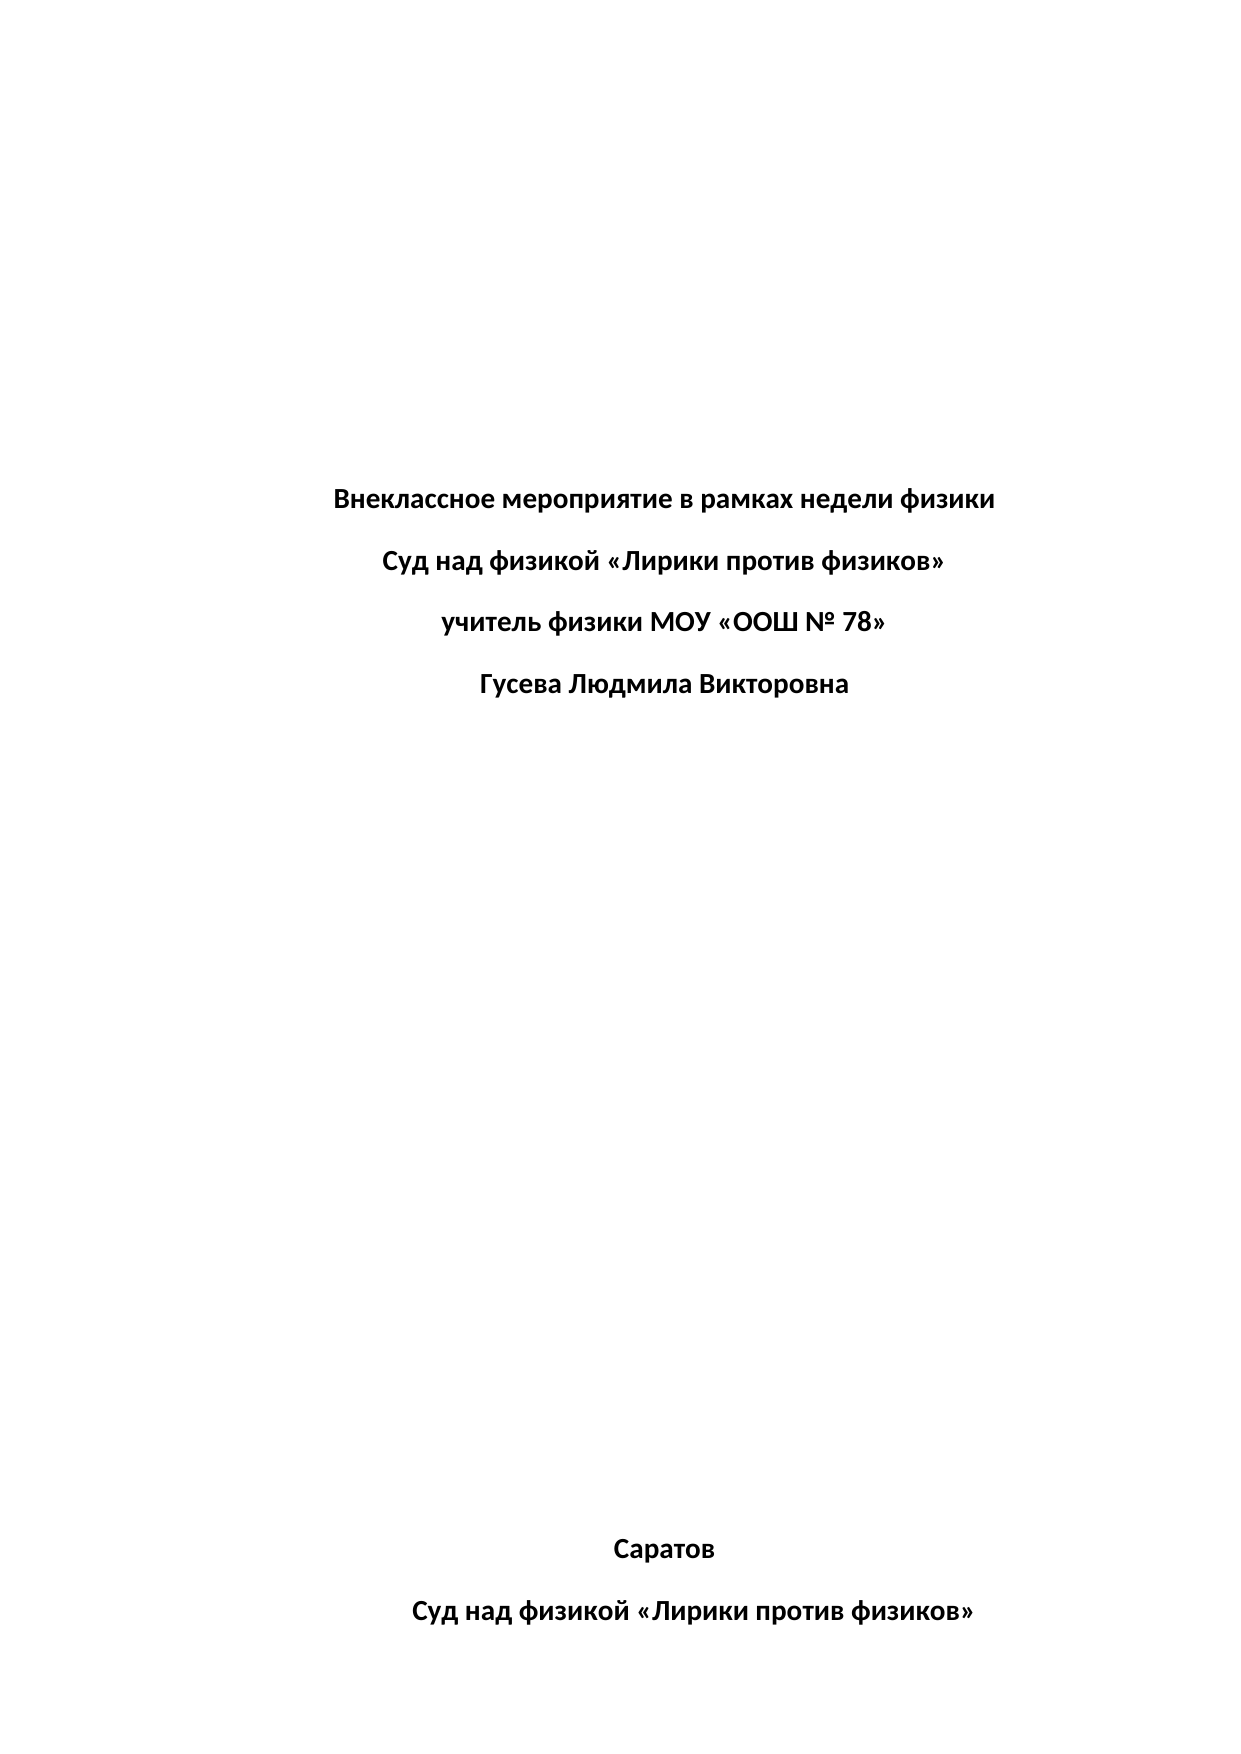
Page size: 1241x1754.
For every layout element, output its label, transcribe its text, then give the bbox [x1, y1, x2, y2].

text Гусева Людмила Викторовна [177, 665, 1152, 701]
text Суд над физикой «Лирики против физиков» [177, 542, 1152, 577]
text учитель физики МОУ «ООШ № 78» [177, 603, 1152, 639]
text Саратов [177, 1530, 1152, 1566]
text Внеклассное мероприятие в рамках недели физики [177, 480, 1152, 516]
text Суд над физикой «Лирики против физиков» [177, 1592, 1152, 1627]
